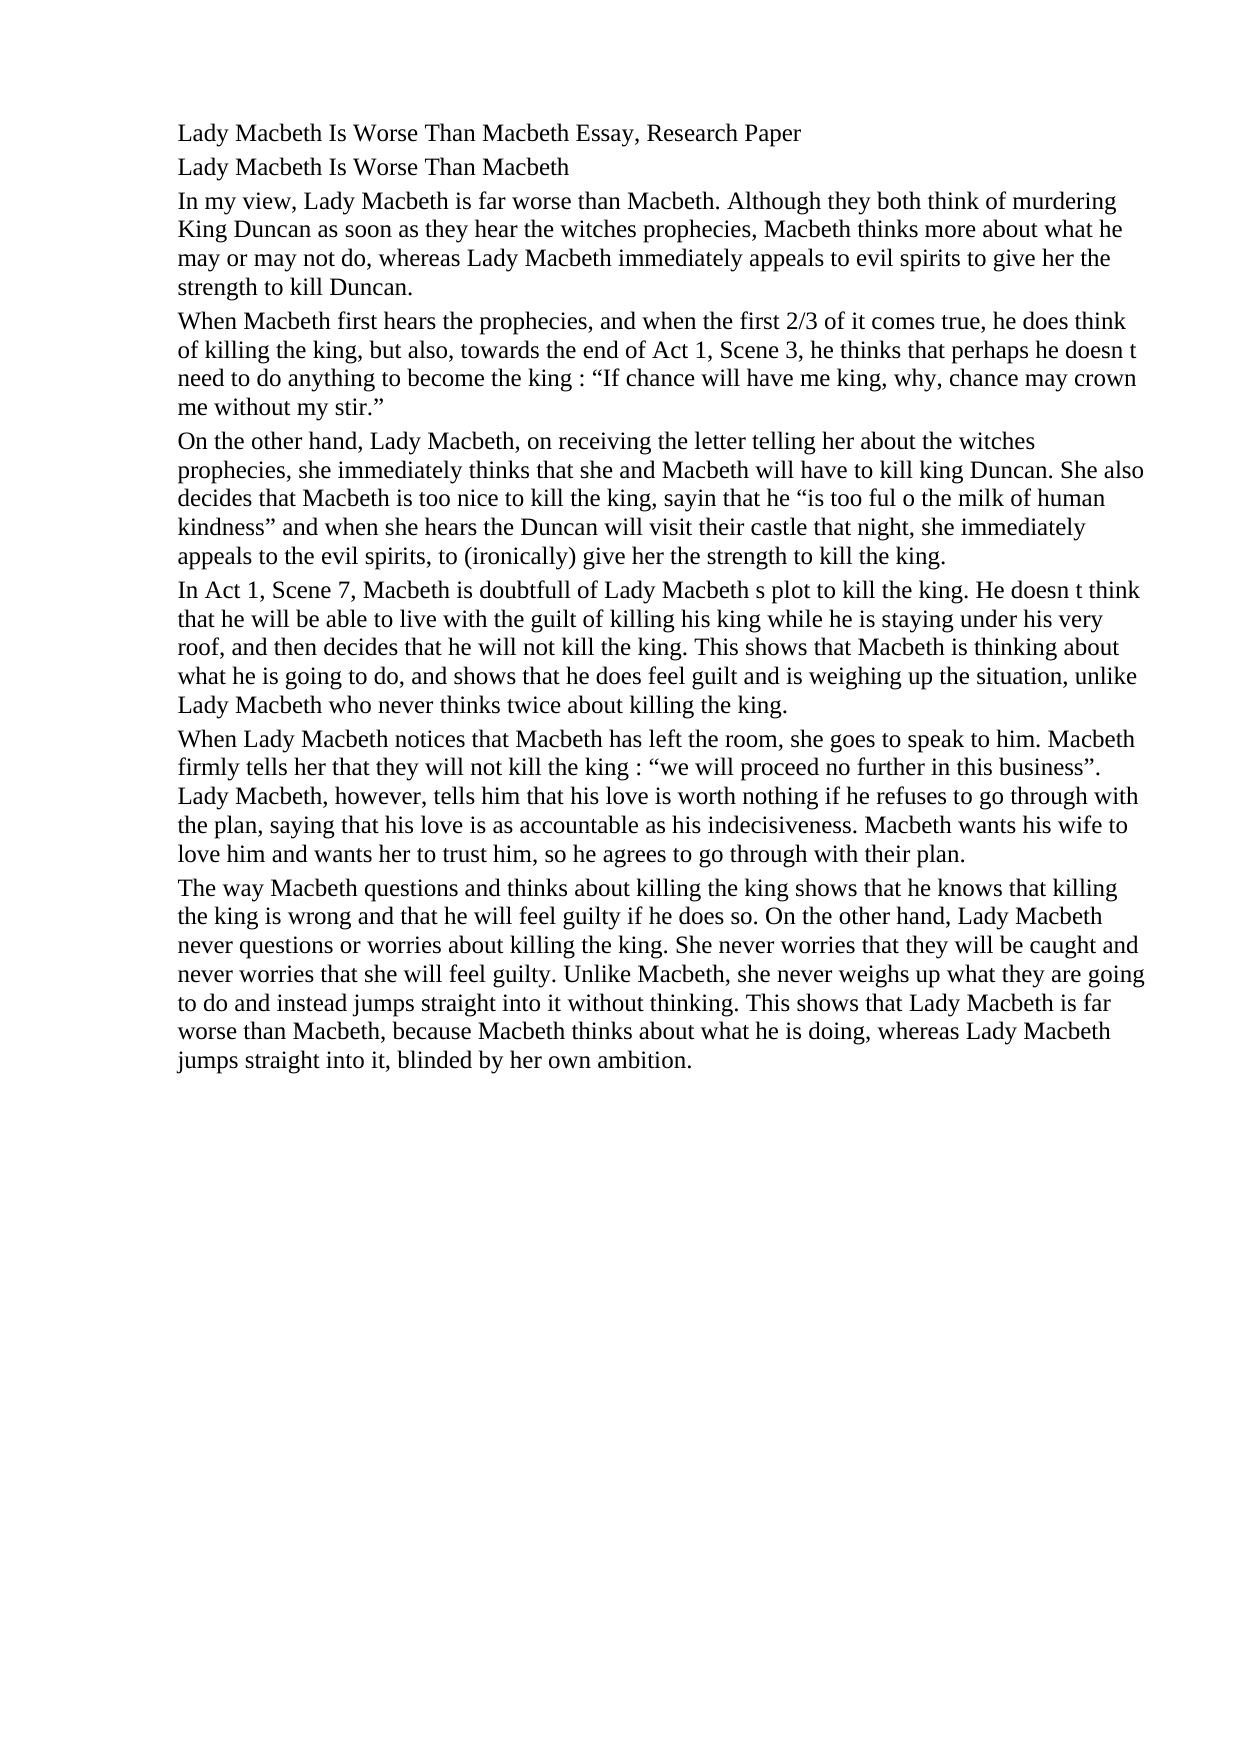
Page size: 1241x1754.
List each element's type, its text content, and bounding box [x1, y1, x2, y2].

text In Act 1, Scene 7, Macbeth is doubtfull of Lady Macbeth s plot to kill the king. He doesn t think that he will be able to live with the guilt of killing his king while he is staying under his very roof, and then decides that he will not kill the king. This shows that Macbeth is thinking about what he is going to do, and shows that he does feel guilt and is weighing up the situation, unlike Lady Macbeth who never thinks twice about killing the king. [177, 575, 1152, 719]
text When Macbeth first hears the prophecies, and when the first 2/3 of it comes true, he does think of killing the king, but also, towards the end of Act 1, Scene 3, he thinks that perhaps he doesn t need to do anything to become the king : “If chance will have me king, why, chance may crown me without my stir.” [177, 306, 1152, 421]
text In my view, Lady Macbeth is far worse than Macbeth. Although they both think of murdering King Duncan as soon as they hear the witches prophecies, Macbeth thinks more about what he may or may not do, whereas Lady Macbeth immediately appeals to evil spirits to give her the strength to kill Duncan. [177, 186, 1152, 301]
text Lady Macbeth Is Worse Than Macbeth [177, 152, 1152, 181]
text When Lady Macbeth notices that Macbeth has left the room, she goes to speak to him. Macbeth firmly tells her that they will not kill the king : “we will proceed no further in this business”. Lady Macbeth, however, tells him that his love is worth nothing if he refuses to go through with the plan, saying that his love is as accountable as his indecisiveness. Macbeth wants his wife to love him and wants her to trust him, so he agrees to go through with their plan. [177, 724, 1152, 867]
text Lady Macbeth Is Worse Than Macbeth Essay, Research Paper [177, 118, 1152, 147]
text On the other hand, Lady Macbeth, on receiving the letter telling her about the witches prophecies, she immediately thinks that she and Macbeth will have to kill king Duncan. She also decides that Macbeth is too nice to kill the king, sayin that he “is too ful o the milk of human kindness” and when she hears the Duncan will visit their castle that night, she immediately appeals to the evil spirits, to (ironically) give her the strength to kill the king. [177, 426, 1152, 570]
text The way Macbeth questions and thinks about killing the king shows that he knows that killing the king is wrong and that he will feel guilty if he does so. On the other hand, Lady Macbeth never questions or worries about killing the king. She never worries that they will be caught and never worries that she will feel guilty. Unlike Macbeth, she never weighs up what they are going to do and instead jumps straight into it without thinking. This shows that Lady Macbeth is far worse than Macbeth, because Macbeth thinks about what he is doing, whereas Lady Macbeth jumps straight into it, blinded by her own ambition. [177, 873, 1152, 1074]
